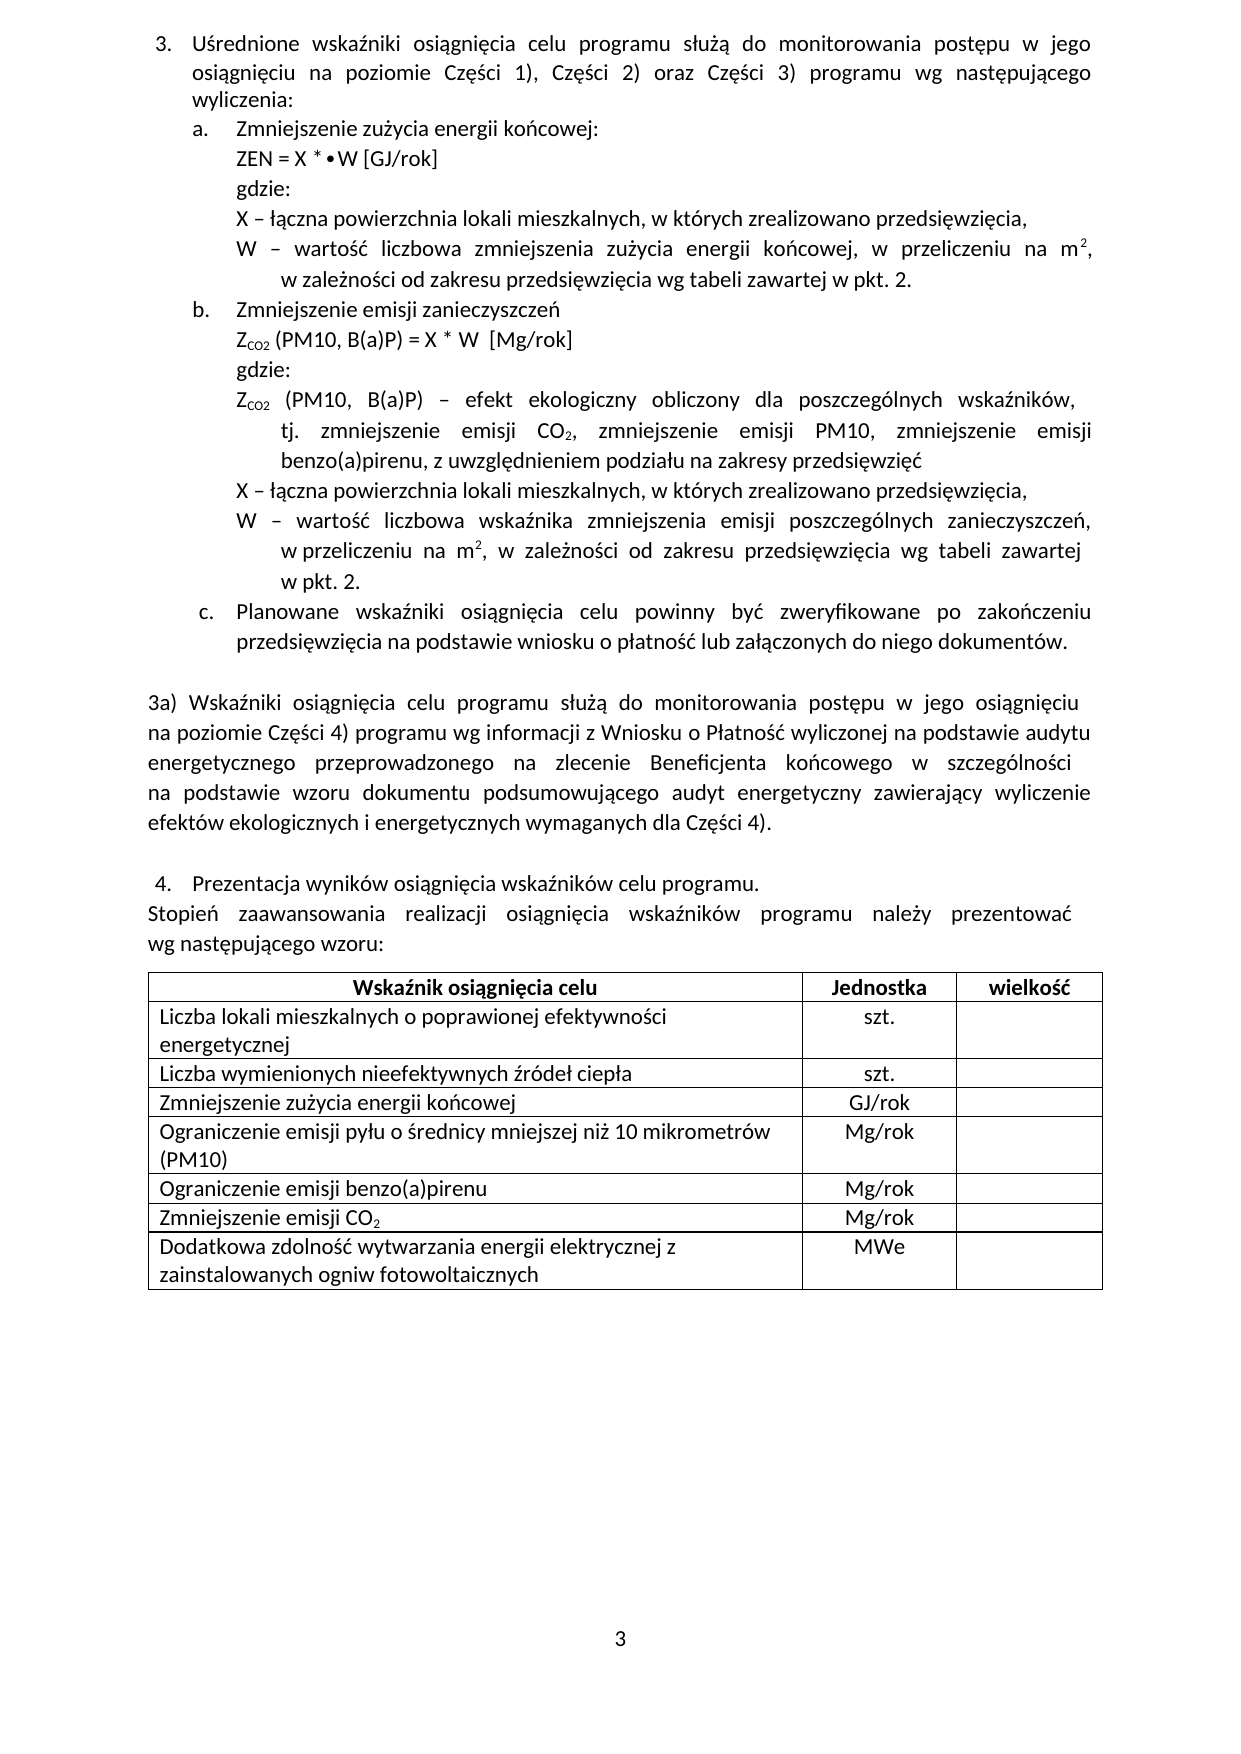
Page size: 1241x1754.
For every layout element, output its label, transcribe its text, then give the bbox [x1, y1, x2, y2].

table_header wielkość [957, 973, 1102, 1001]
text Stopień zaawansowania realizacji osiągnięcia wskaźników programu należy prezentować wg następującego wzoru: [148, 899, 1093, 957]
table_cell [957, 1059, 1102, 1087]
list ZCO2 (PM10, B(a)P) – efekt ekologiczny obliczony dla poszczególnych wskaźników, tj. zmniejszenie emisji CO2, zmniejszenie emisji PM10, zmniejszenie emisji benzo(a)pirenu, z uwzględnieniem podziału na zakresy przedsięwzięć [236, 386, 1093, 474]
list X – łączna powierzchnia lokali mieszkalnych, w których zrealizowano przedsięwzięcia, [236, 476, 1093, 504]
list Planowane wskaźniki osiągnięcia celu powinny być zweryfikowane po zakończeniu przedsięwzięcia na podstawie wniosku o płatność lub załączonych do niego dokumentów. [199, 597, 1093, 655]
table_header Wskaźnik osiągnięcia celu [149, 973, 802, 1001]
table_header Jednostka [803, 973, 956, 1001]
table_cell [957, 1233, 1102, 1288]
table_cell Mg/rok [803, 1117, 956, 1173]
table_cell Liczba wymienionych nieefektywnych źródeł ciepła [149, 1059, 802, 1087]
list gdzie: [236, 174, 1093, 202]
table_cell [957, 1204, 1102, 1231]
table_cell [957, 1174, 1102, 1202]
list W – wartość liczbowa zmniejszenia zużycia energii końcowej, w przeliczeniu na m2, w zależności od zakresu przedsięwzięcia wg tabeli zawartej w pkt. 2. [236, 234, 1093, 293]
table_cell MWe [803, 1233, 956, 1288]
table_cell GJ/rok [803, 1088, 956, 1116]
table_cell Dodatkowa zdolność wytwarzania energii elektrycznej z zainstalowanych ogniw fotowoltaicznych [149, 1233, 802, 1288]
list W – wartość liczbowa wskaźnika zmniejszenia emisji poszczególnych zanieczyszczeń, w przeliczeniu na m2, w zależności od zakresu przedsięwzięcia wg tabeli zawartej w pkt. 2. [236, 506, 1093, 595]
list Zmniejszenie emisji zanieczyszczeń [192, 295, 1093, 323]
table_cell Zmniejszenie zużycia energii końcowej [149, 1088, 802, 1116]
table_cell Mg/rok [803, 1204, 956, 1231]
table_cell [957, 1088, 1102, 1116]
table_cell Ograniczenie emisji benzo(a)pirenu [149, 1174, 802, 1202]
table_cell Liczba lokali mieszkalnych o poprawionej efektywności energetycznej [149, 1002, 802, 1058]
list 3a) Wskaźniki osiągnięcia celu programu służą do monitorowania postępu w jego osiągnięciu na poziomie Części 4) programu wg informacji z Wniosku o Płatność wyliczonej na podstawie audytu energetycznego przeprowadzonego na zlecenie Beneficjenta końcowego w szczególności na podstawie wzoru dokumentu podsumowującego audyt energetyczny zawierający wyliczenie efektów ekologicznych i energetycznych wymaganych dla Części 4). [148, 688, 1093, 836]
table_cell szt. [803, 1059, 956, 1087]
table_cell Zmniejszenie emisji CO2 [149, 1204, 802, 1231]
list Uśrednione wskaźniki osiągnięcia celu programu służą do monitorowania postępu w jego osiągnięciu na poziomie Części 1), Części 2) oraz Części 3) programu wg następującego wyliczenia: [155, 29, 1093, 114]
table_cell [957, 1117, 1102, 1173]
list gdzie: [236, 355, 1093, 383]
table_cell Ograniczenie emisji pyłu o średnicy mniejszej niż 10 mikrometrów (PM10) [149, 1117, 802, 1173]
list ZCO2 (PM10, B(a)P) = X * W [Mg/rok] [236, 325, 1093, 353]
list Prezentacja wyników osiągnięcia wskaźników celu programu. [154, 869, 1093, 897]
table_cell szt. [803, 1002, 956, 1058]
list X – łączna powierzchnia lokali mieszkalnych, w których zrealizowano przedsięwzięcia, [236, 204, 1093, 232]
table_cell Mg/rok [803, 1174, 956, 1202]
list Zmniejszenie zużycia energii końcowej: [192, 114, 1093, 142]
table_cell [957, 1002, 1102, 1058]
list ZEN = X *∙W [GJ/rok] [236, 144, 1093, 172]
